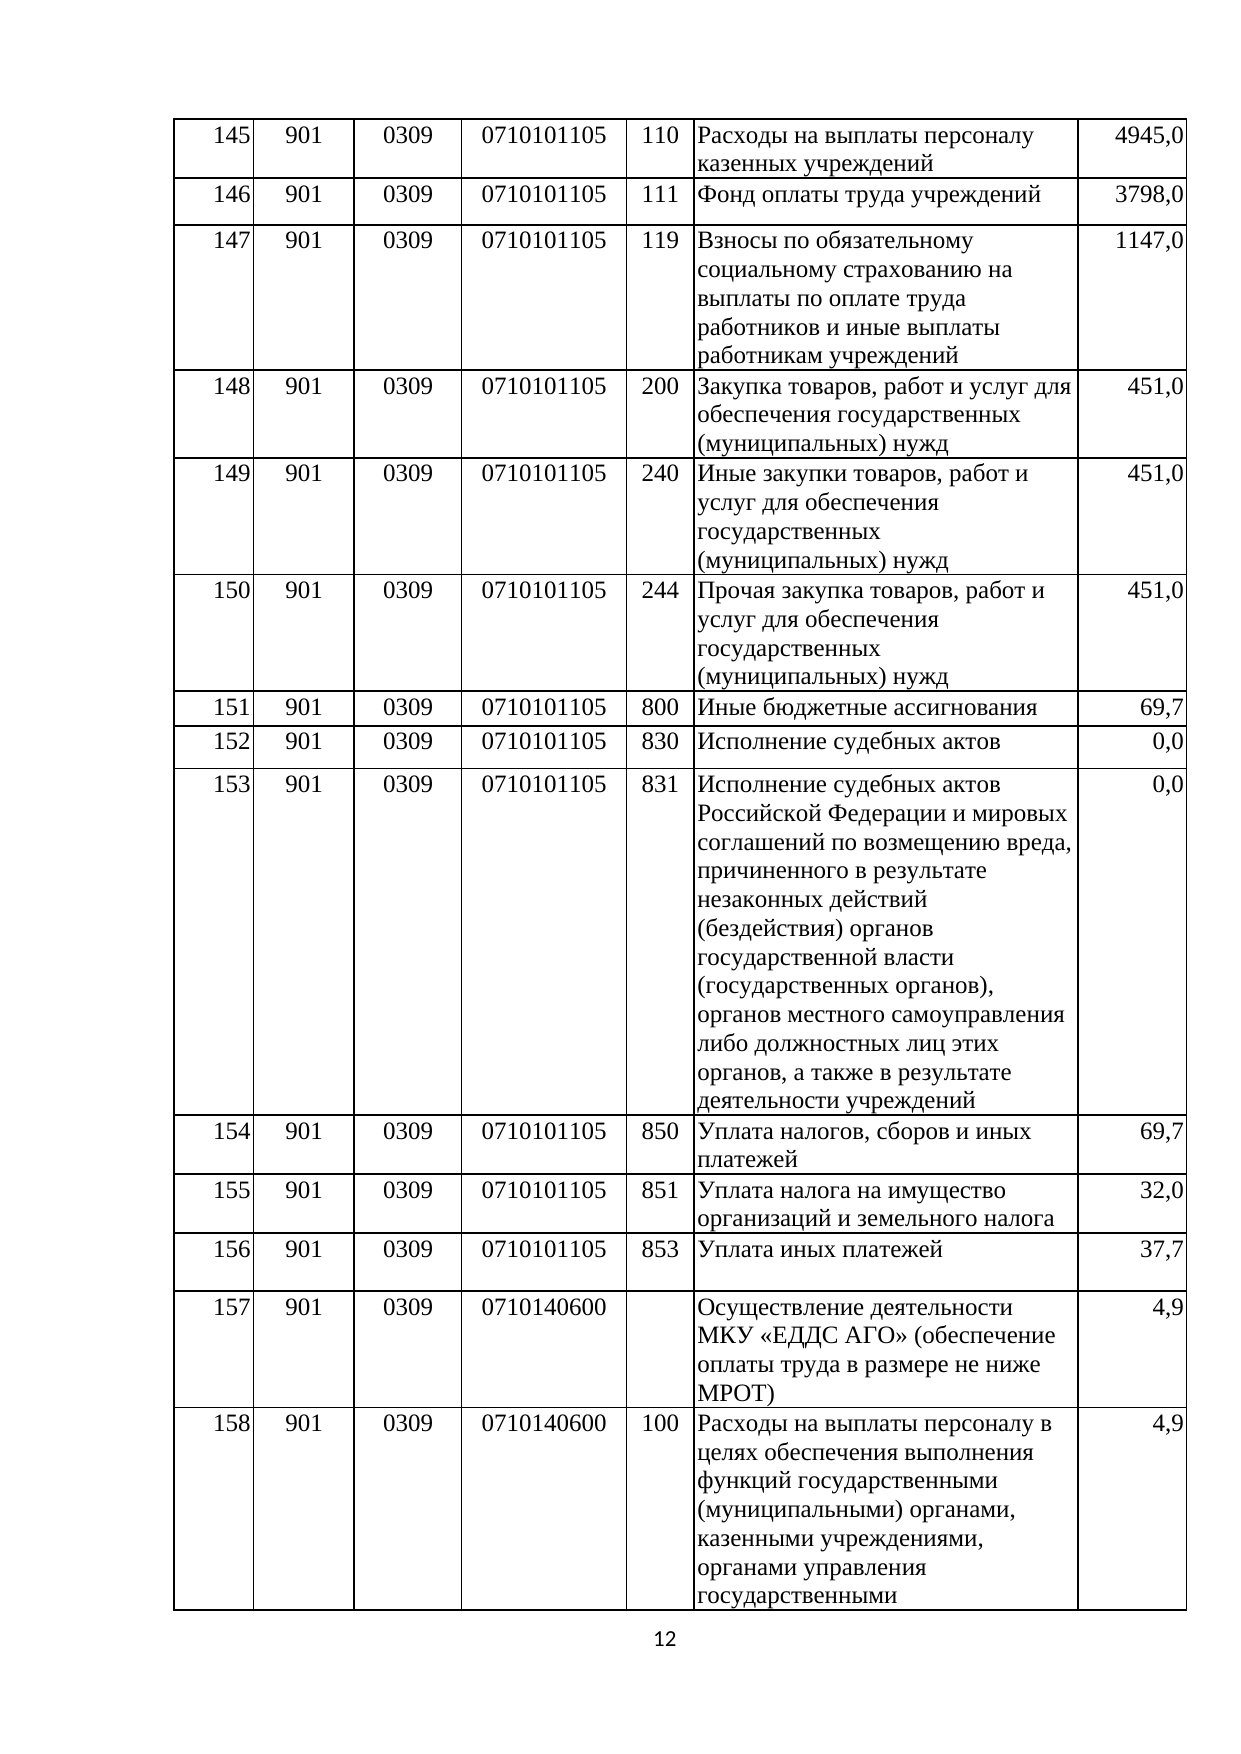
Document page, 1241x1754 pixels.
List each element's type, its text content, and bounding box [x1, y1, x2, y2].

table_cell 0710101105 [462, 575, 626, 690]
table_cell 800 [627, 692, 693, 725]
table_cell 0710101105 [462, 371, 626, 457]
table_cell 240 [627, 459, 693, 573]
table_cell Прочая закупка товаров, работ и услуг для обеспечения государственных (муниципальных) нужд [695, 575, 1077, 690]
table_cell 147 [175, 226, 253, 369]
table_cell 901 [254, 692, 353, 725]
table_cell 119 [627, 226, 693, 369]
table_cell 69,7 [1079, 1116, 1186, 1173]
table_cell 851 [627, 1175, 693, 1232]
table_cell 0309 [355, 1175, 461, 1232]
table_cell 901 [254, 120, 353, 177]
table_cell Иные закупки товаров, работ и услуг для обеспечения государственных (муниципальных) нужд [695, 459, 1077, 573]
table_cell 146 [175, 179, 253, 224]
table_cell 901 [254, 1408, 353, 1609]
table_cell 901 [254, 575, 353, 690]
table_cell 0309 [355, 371, 461, 457]
table_cell 0309 [355, 179, 461, 224]
table_cell 155 [175, 1175, 253, 1232]
table_cell 0710101105 [462, 1175, 626, 1232]
table_cell 158 [175, 1408, 253, 1609]
table_cell 37,7 [1079, 1234, 1186, 1290]
table_cell 154 [175, 1116, 253, 1173]
table_cell 0710140600 [462, 1292, 626, 1407]
table_cell 3798,0 [1079, 179, 1186, 224]
table_cell 0309 [355, 226, 461, 369]
table_cell 4,9 [1079, 1408, 1186, 1609]
table_cell 145 [175, 120, 253, 177]
table_cell 901 [254, 179, 353, 224]
table_cell 4,9 [1079, 1292, 1186, 1407]
table_cell 152 [175, 727, 253, 768]
table_cell 0710101105 [462, 1234, 626, 1290]
table_cell 156 [175, 1234, 253, 1290]
table_cell 150 [175, 575, 253, 690]
table_cell 100 [627, 1408, 693, 1609]
table_cell 0309 [355, 727, 461, 768]
table_cell 149 [175, 459, 253, 573]
table_cell 200 [627, 371, 693, 457]
table_cell Иные бюджетные ассигнования [695, 692, 1077, 725]
table_cell 0309 [355, 1234, 461, 1290]
table_cell 853 [627, 1234, 693, 1290]
table_cell 901 [254, 226, 353, 369]
table_cell Взносы по обязательному социальному страхованию на выплаты по оплате труда работников и иные выплаты работникам учреждений [695, 226, 1077, 369]
table_cell 0309 [355, 459, 461, 573]
table_cell Уплата иных платежей [695, 1234, 1077, 1290]
table_cell 0710101105 [462, 226, 626, 369]
table_cell Закупка товаров, работ и услуг для обеспечения государственных (муниципальных) нужд [695, 371, 1077, 457]
table_cell 451,0 [1079, 459, 1186, 573]
table_cell 901 [254, 459, 353, 573]
table_cell 0309 [355, 1408, 461, 1609]
table_cell [627, 1292, 693, 1407]
table_cell 831 [627, 769, 693, 1114]
table_cell 0710101105 [462, 769, 626, 1114]
table_cell 0710101105 [462, 120, 626, 177]
table_cell 901 [254, 727, 353, 768]
table_cell 0710101105 [462, 179, 626, 224]
table_cell 850 [627, 1116, 693, 1173]
table_cell Осуществление деятельности МКУ «ЕДДС АГО» (обеспечение оплаты труда в размере не ниже МРОТ) [695, 1292, 1077, 1407]
table_cell 451,0 [1079, 575, 1186, 690]
table_cell 148 [175, 371, 253, 457]
table_cell 0309 [355, 769, 461, 1114]
table_cell 901 [254, 1116, 353, 1173]
table_cell 1147,0 [1079, 226, 1186, 369]
table_cell 0710101105 [462, 1116, 626, 1173]
table_cell 69,7 [1079, 692, 1186, 725]
table_cell 244 [627, 575, 693, 690]
table_cell 0710101105 [462, 692, 626, 725]
table_cell Исполнение судебных актов Российской Федерации и мировых соглашений по возмещению вреда, причиненного в результате незаконных действий (бездействия) органов государственной власти (государственных органов), органов местного самоуправления либо должностных лиц этих органов, а также в результате деятельности учреждений [695, 769, 1077, 1114]
table_cell 901 [254, 371, 353, 457]
table_cell 0,0 [1079, 727, 1186, 768]
table_cell Уплата налогов, сборов и иных платежей [695, 1116, 1077, 1173]
table_cell 0710101105 [462, 727, 626, 768]
table_cell 0309 [355, 692, 461, 725]
table_cell 901 [254, 769, 353, 1114]
table_cell 0309 [355, 575, 461, 690]
table_cell 830 [627, 727, 693, 768]
table_cell 153 [175, 769, 253, 1114]
table_cell Уплата налога на имущество организаций и земельного налога [695, 1175, 1077, 1232]
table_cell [695, 1408, 1077, 1609]
table_cell 0309 [355, 1292, 461, 1407]
table_cell 0710140600 [462, 1408, 626, 1609]
table_cell 32,0 [1079, 1175, 1186, 1232]
table_cell 111 [627, 179, 693, 224]
table_cell 901 [254, 1292, 353, 1407]
table_cell 157 [175, 1292, 253, 1407]
table_cell Фонд оплаты труда учреждений [695, 179, 1077, 224]
table_cell 4945,0 [1079, 120, 1186, 177]
table_cell Исполнение судебных актов [695, 727, 1077, 768]
table_cell 0710101105 [462, 459, 626, 573]
table_cell 0309 [355, 120, 461, 177]
table_cell 110 [627, 120, 693, 177]
table_cell 901 [254, 1175, 353, 1232]
table_cell Расходы на выплаты персоналу казенных учреждений [695, 120, 1077, 177]
table_cell 0,0 [1079, 769, 1186, 1114]
table_cell 451,0 [1079, 371, 1186, 457]
table_cell 151 [175, 692, 253, 725]
table_cell 901 [254, 1234, 353, 1290]
table_cell 0309 [355, 1116, 461, 1173]
